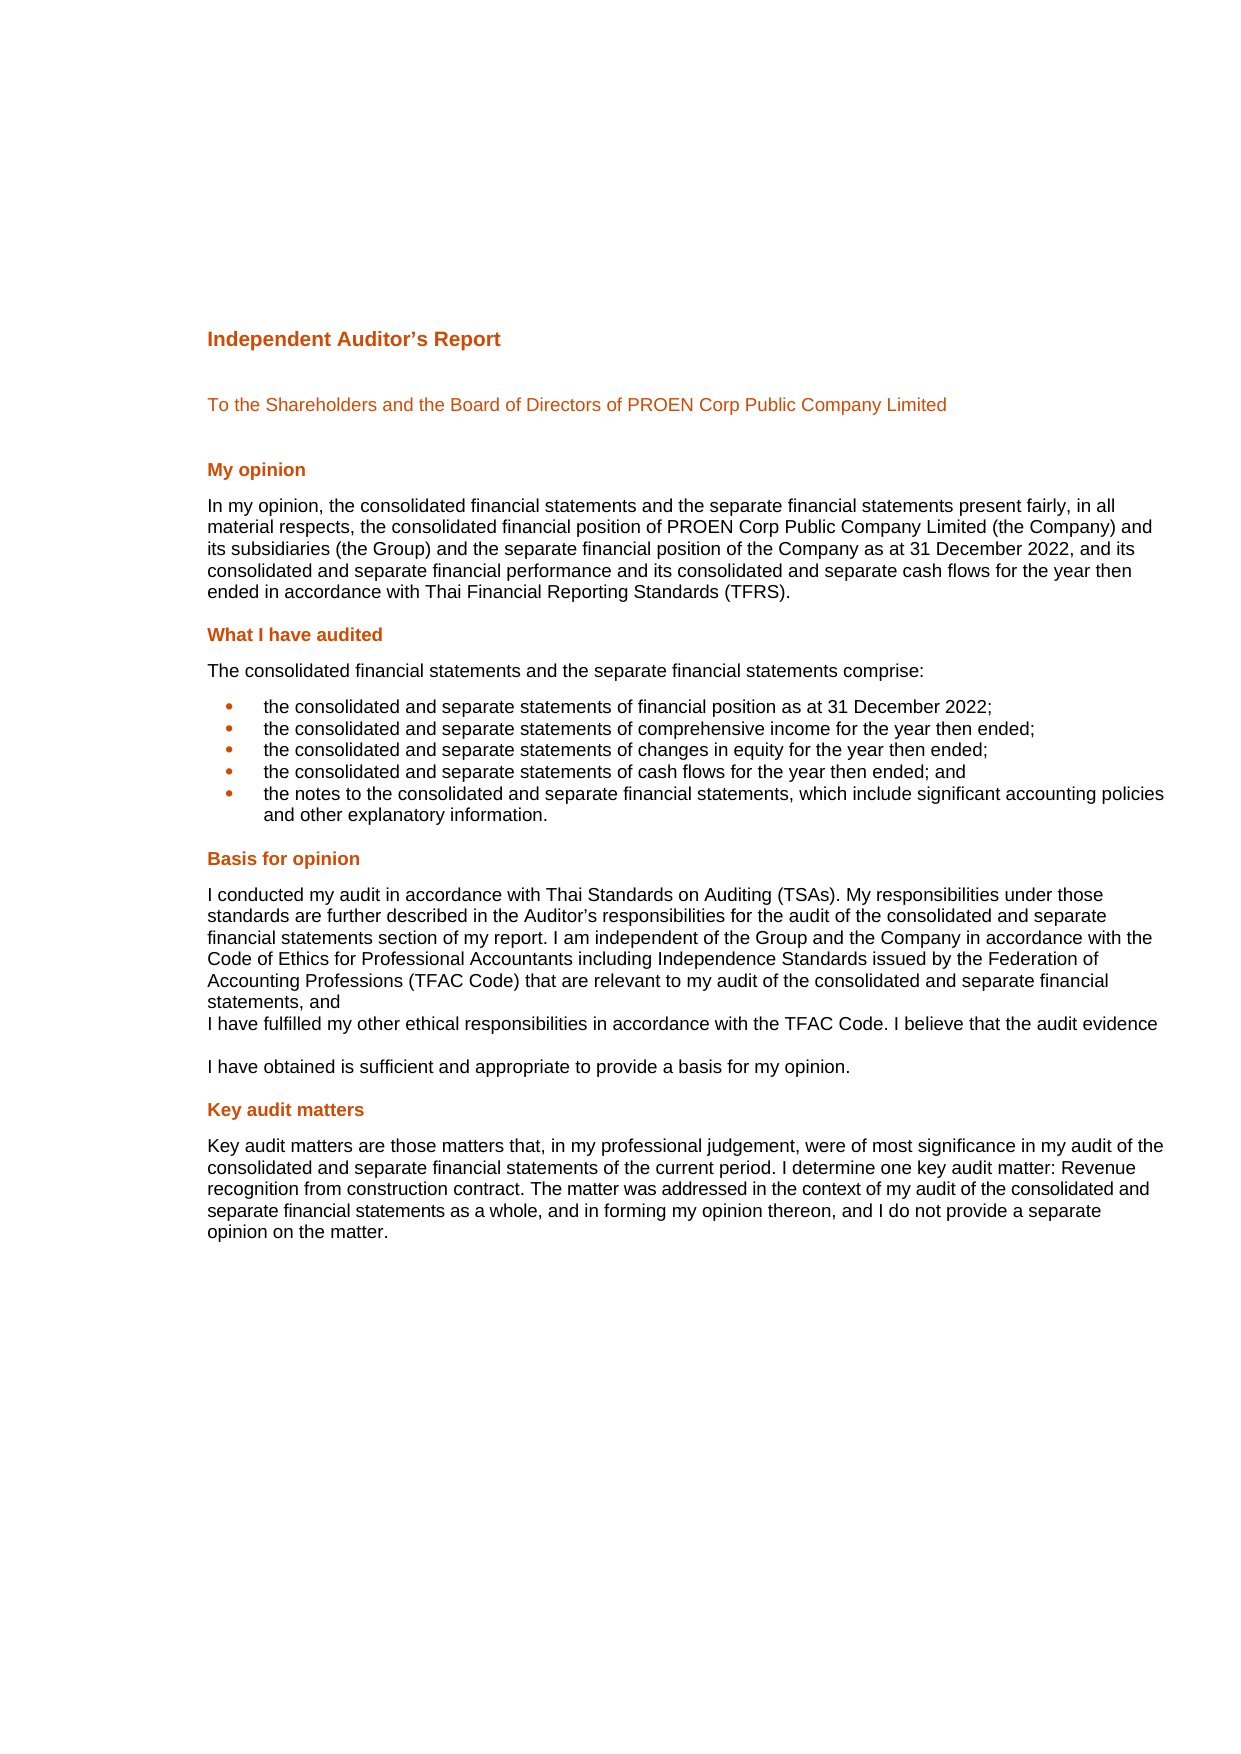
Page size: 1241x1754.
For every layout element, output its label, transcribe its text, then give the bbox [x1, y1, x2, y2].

text Independent Auditor’s Report [207, 327, 1165, 351]
list the consolidated and separate statements of financial position as at 31 December 2022; [226, 696, 1165, 718]
text In my opinion, the consolidated financial statements and the separate financial statements present fairly, in all material respects, the consolidated financial position of PROEN Corp Public Company Limited (the Company) and its subsidiaries (the Group) and the separate financial position of the Company as at 31 December 2022, and its consolidated and separate financial performance and its consolidated and separate cash flows for the year then ended in accordance with Thai Financial Reporting Standards (TFRS). [207, 495, 1165, 602]
text I conducted my audit in accordance with Thai Standards on Auditing (TSAs). My responsibilities under those standards are further described in the Auditor’s responsibilities for the audit of the consolidated and separate financial statements section of my report. I am independent of the Group and the Company in accordance with the Code of Ethics for Professional Accountants including Independence Standards issued by the Federation of Accounting Professions (TFAC Code) that are relevant to my audit of the consolidated and separate financial statements, and I have fulfilled my other ethical responsibilities in accordance with the TFAC Code. I believe that the audit evidence I have obtained is sufficient and appropriate to provide a basis for my opinion. [207, 883, 1165, 1077]
text The consolidated financial statements and the separate financial statements comprise: [207, 660, 1165, 682]
list the consolidated and separate statements of changes in equity for the year then ended; [226, 739, 1165, 761]
text Basis for opinion [207, 847, 1165, 869]
text To the Shareholders and the Board of Directors of PROEN Corp Public Company Limited [207, 394, 1165, 416]
text Key audit matters are those matters that, in my professional judgement, were of most significance in my audit of the consolidated and separate financial statements of the current period. I determine one key audit matter: Revenue recognition from construction contract. The matter was addressed in the context of my audit of the consolidated and separate financial statements as a whole, and in forming my opinion thereon, and I do not provide a separate opinion on the matter. [207, 1135, 1165, 1243]
list the consolidated and separate statements of comprehensive income for the year then ended; [226, 718, 1165, 739]
list the notes to the consolidated and separate financial statements, which include significant accounting policies and other explanatory information. [226, 783, 1165, 826]
text What I have audited [207, 624, 1165, 646]
text My opinion [207, 459, 1165, 480]
list the consolidated and separate statements of cash flows for the year then ended; and [226, 761, 1165, 783]
text Key audit matters [207, 1099, 1165, 1121]
